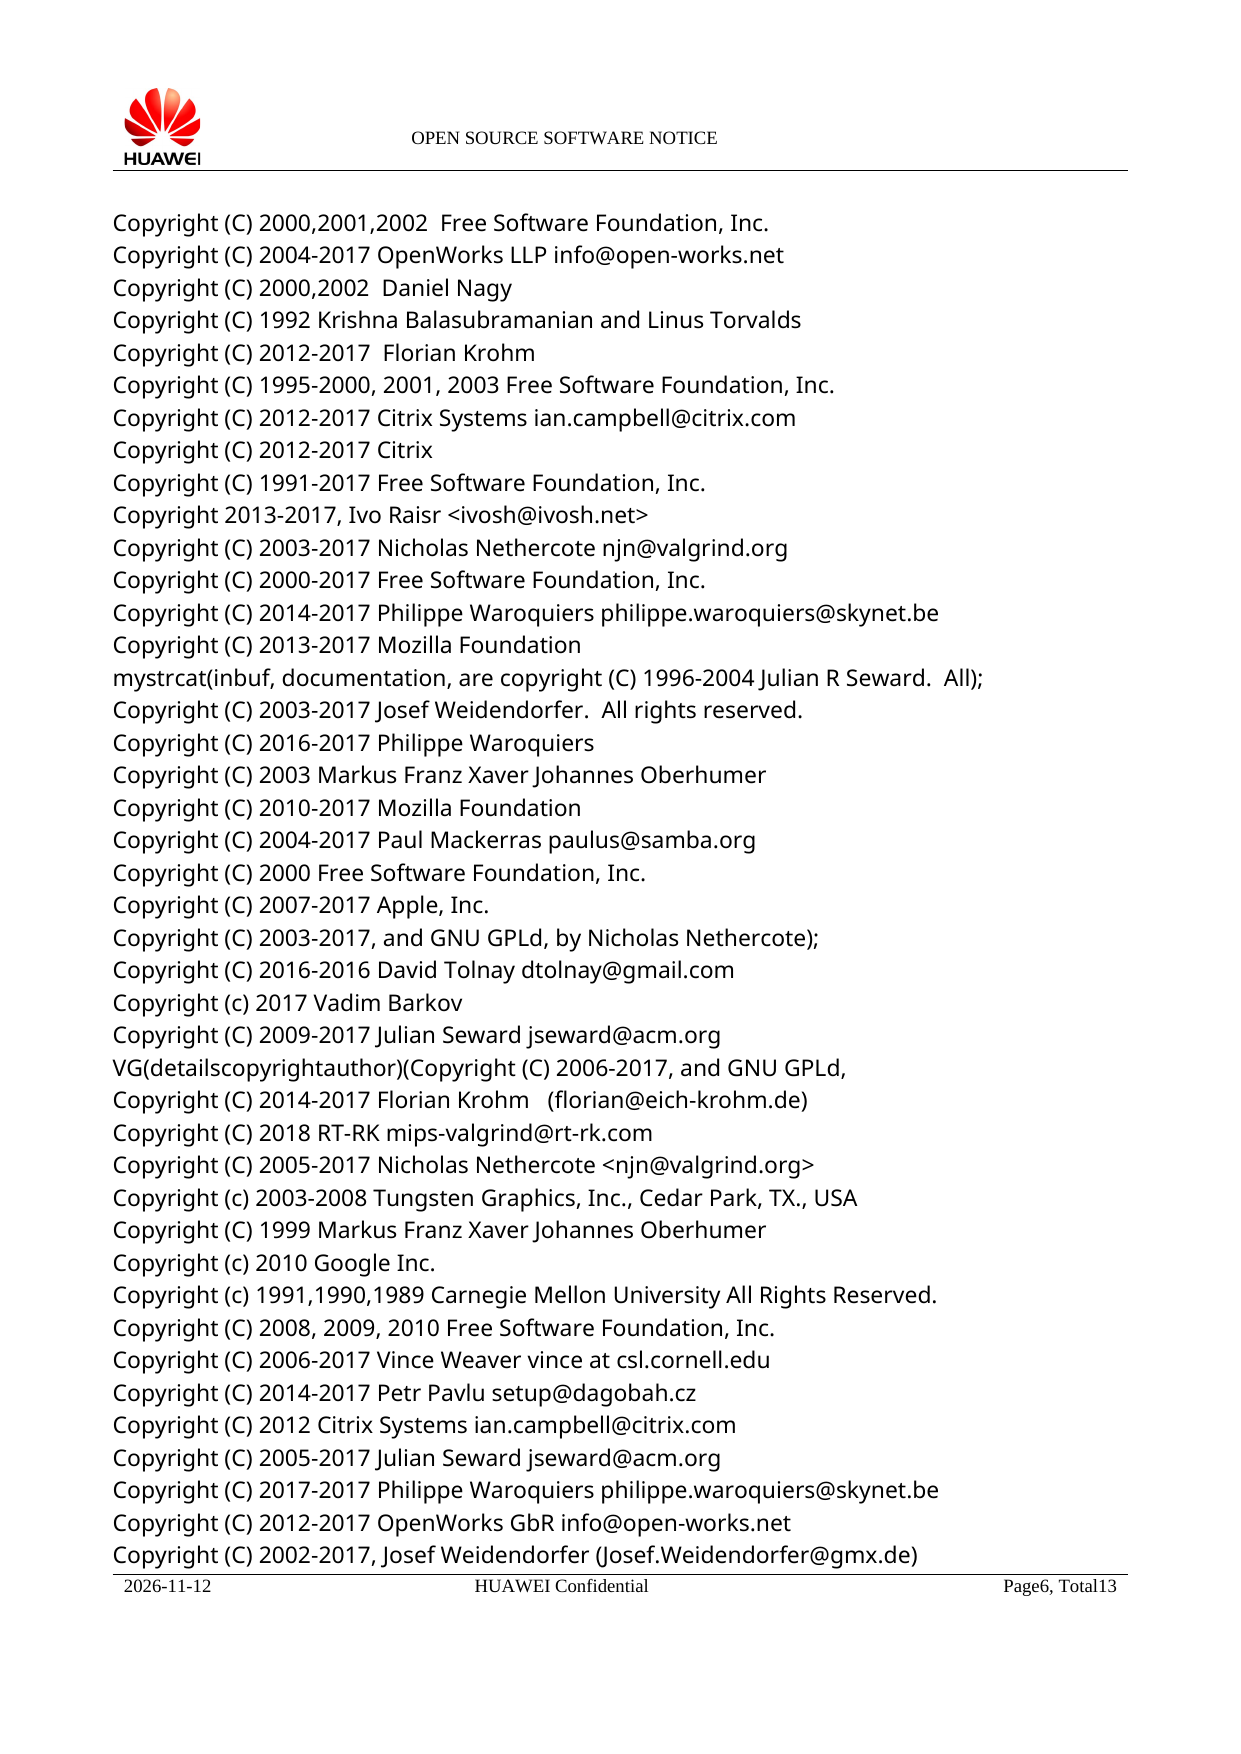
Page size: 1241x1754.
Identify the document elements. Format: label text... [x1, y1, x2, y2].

picture [124, 88, 201, 165]
